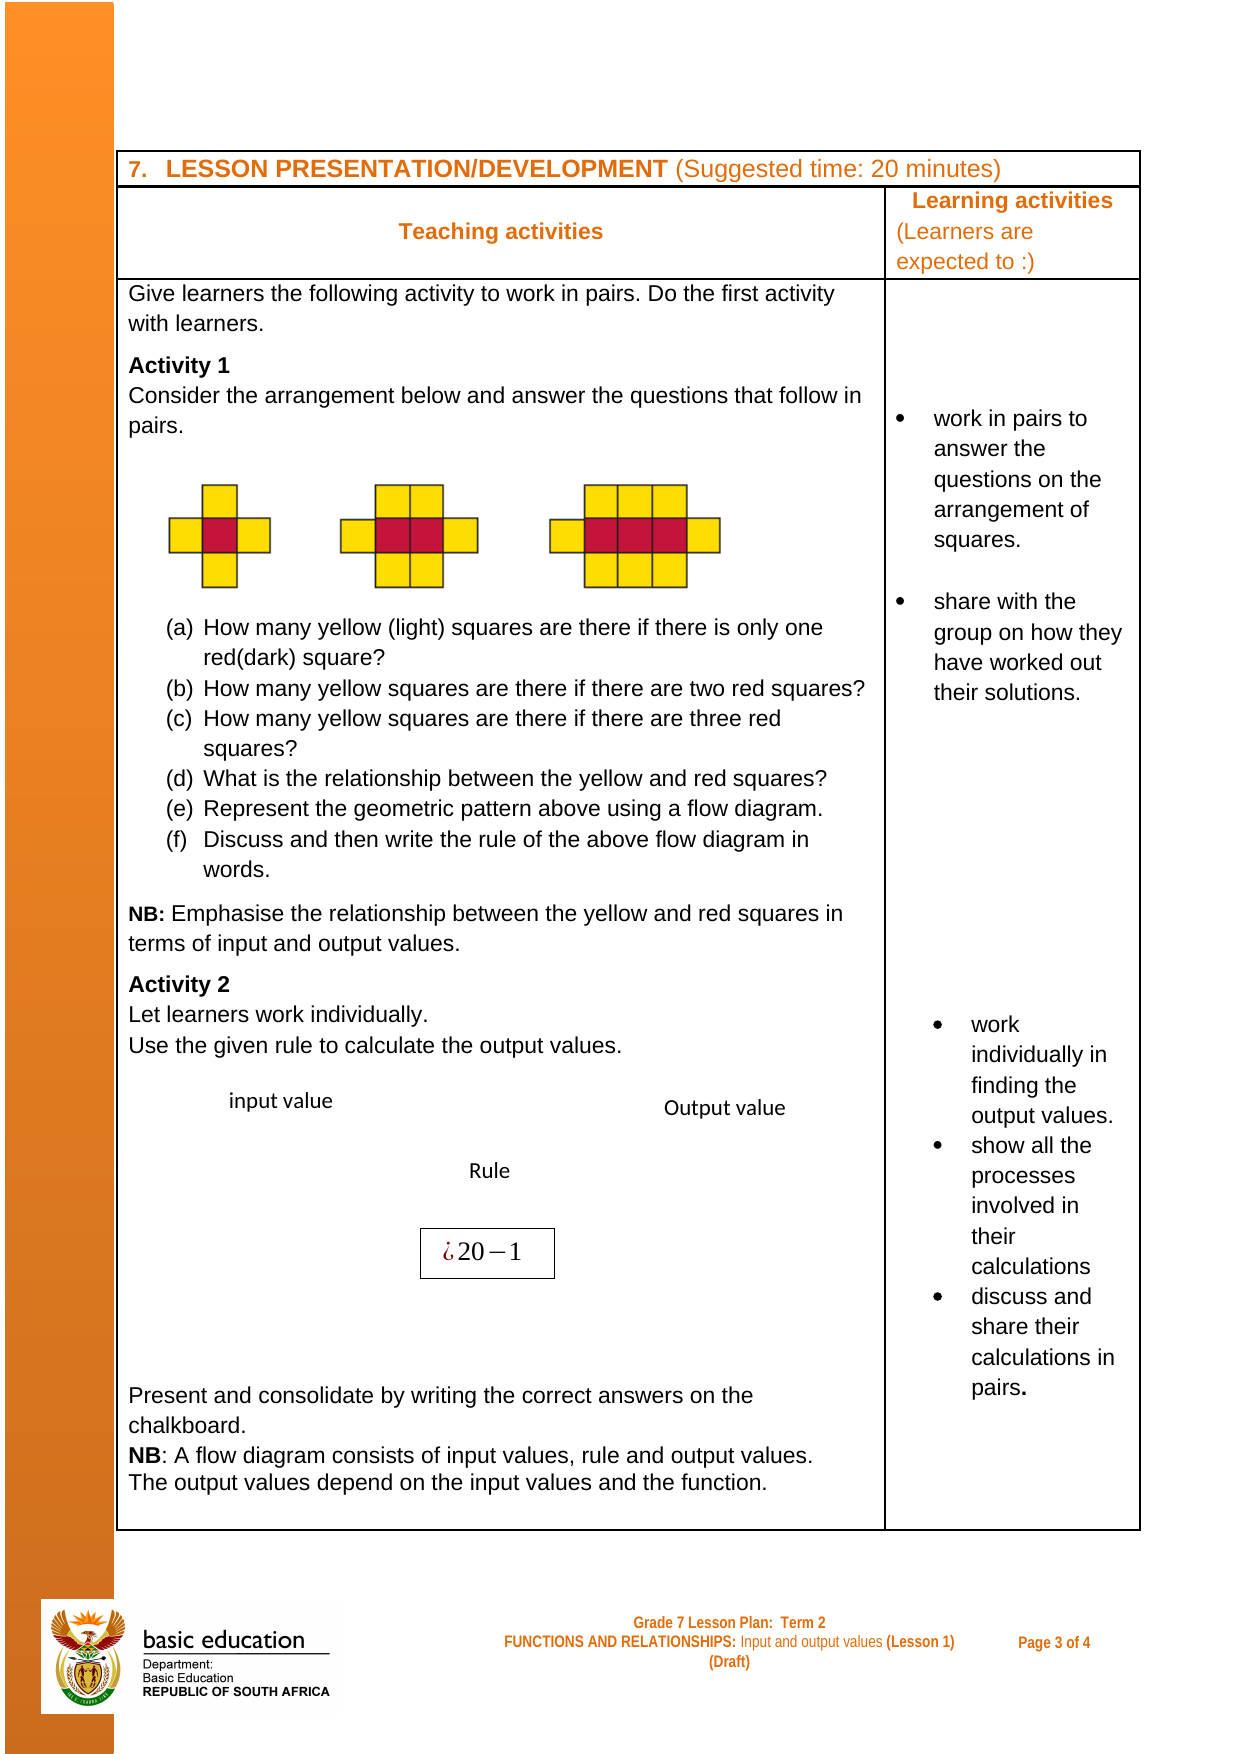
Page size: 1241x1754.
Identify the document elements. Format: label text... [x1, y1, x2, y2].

table_header LESSON PRESENTATION/DEVELOPMENT (Suggested time: 20 minutes) [118, 152, 1139, 185]
table_cell Teaching activities [118, 188, 884, 278]
table_cell work in pairs to answer the questions on the arrangement of squares. share with the group on how they have worked out their solutions. work individually in finding the output values. show all the processes involved in their calculations discuss and share their calculations in pairs. [886, 280, 1139, 1529]
picture [41, 1599, 339, 1714]
table_cell Give learners the following activity to work in pairs. Do the first activity with learners. Activity 1 Consider the arrangement below and answer the questions that follow in pairs. How many yellow (light) squares are there if there is only one red(dark) square? How many yellow squares are there if there are two red squares? How many yellow squares are there if there are three red squares? What is the relationship between the yellow and red squares? Represent the geometric pattern above using a flow diagram. Discuss and then write the rule of the above flow diagram in words. NB: Emphasise the relationship between the yellow and red squares in terms of input and output values. Activity 2 Let learners work individually. Use the given rule to calculate the output values. Present and consolidate by writing the correct answers on the chalkboard. NB: A flow diagram consists of input values, rule and output values. The output values depend on the input values and the function. [118, 280, 884, 1529]
table_cell Learning activities (Learners are expected to :) [886, 188, 1139, 278]
